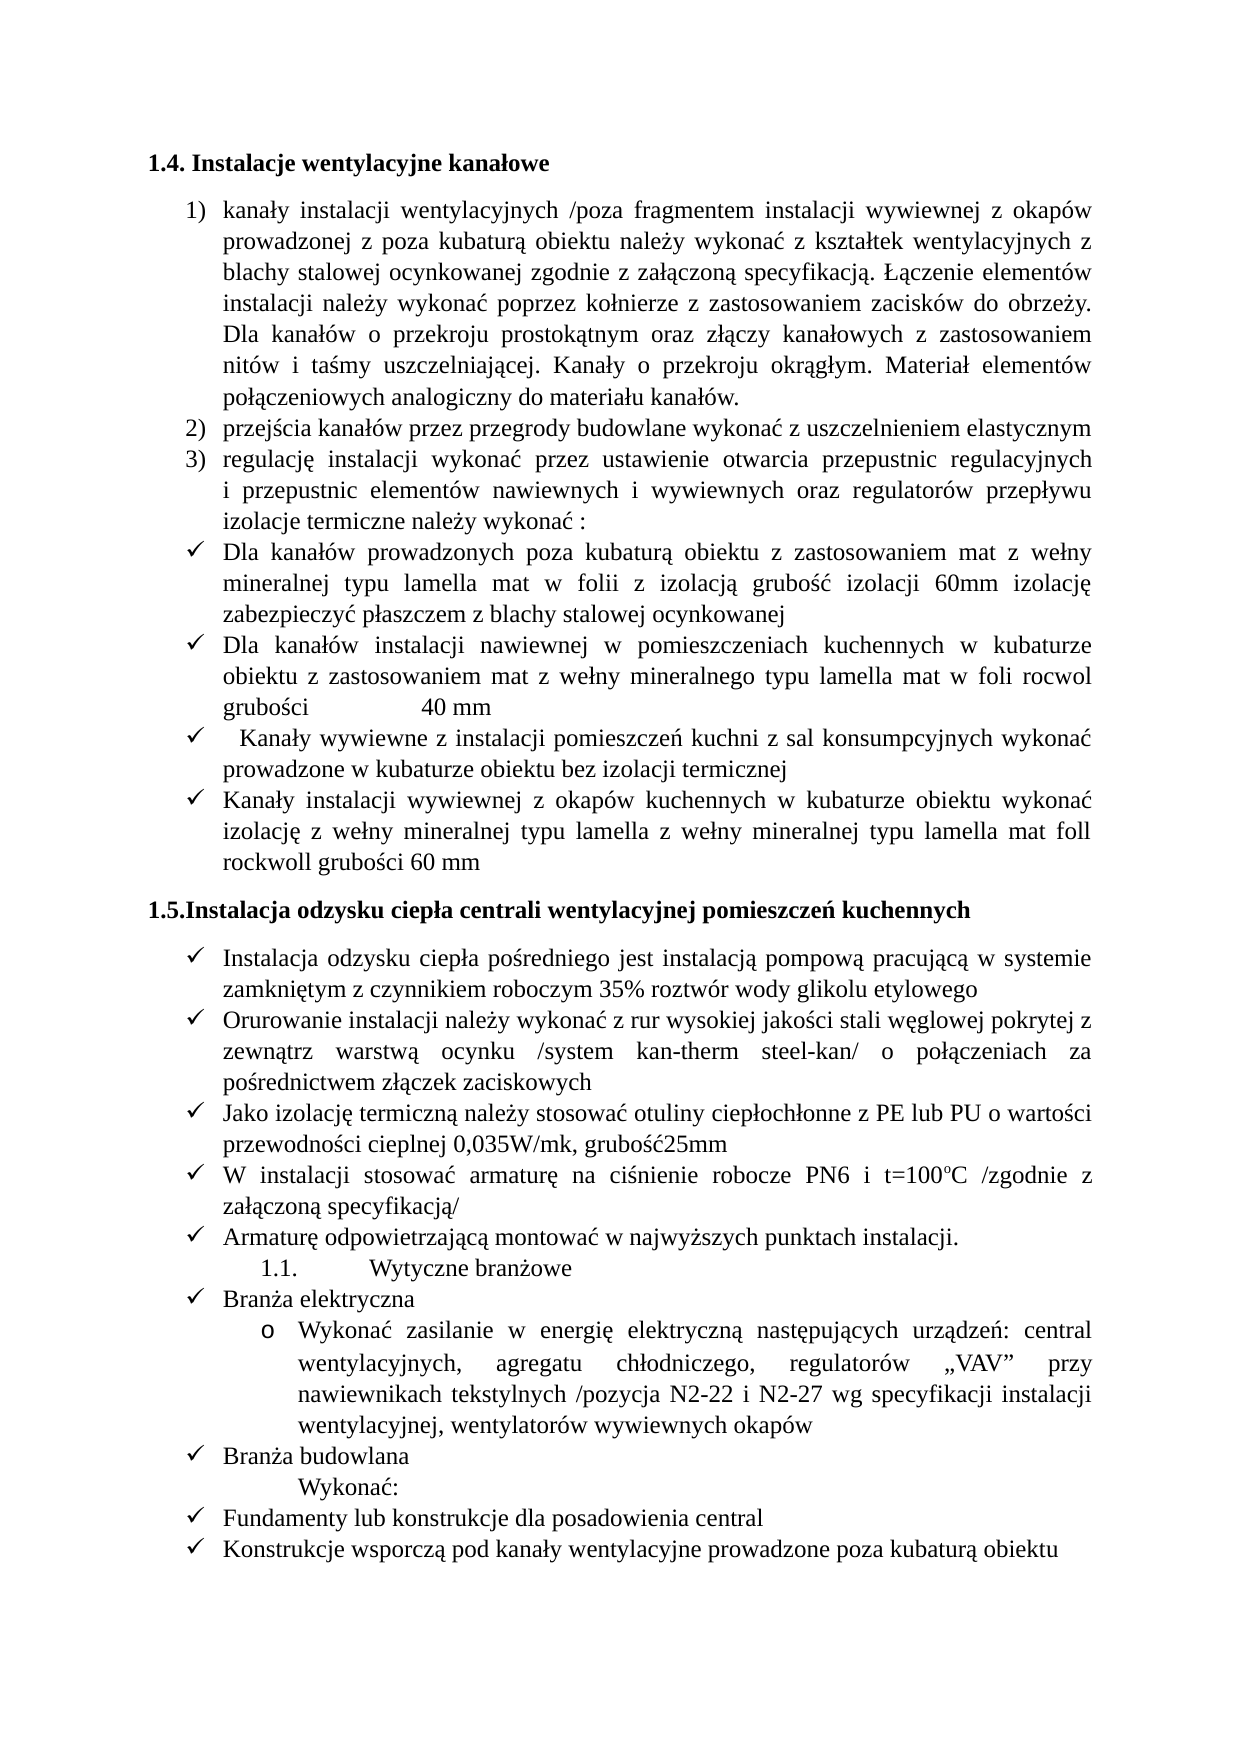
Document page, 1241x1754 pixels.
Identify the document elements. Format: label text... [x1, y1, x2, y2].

list przejścia kanałów przez przegrody budowlane wykonać z uszczelnieniem elastycznym [185, 413, 1093, 441]
list Fundamenty lub konstrukcje dla posadowienia central [185, 1503, 1093, 1532]
list Konstrukcje wsporczą pod kanały wentylacyjne prowadzone poza kubaturą obiektu [185, 1534, 1093, 1563]
list Kanały wywiewne z instalacji pomieszczeń kuchni z sal konsumpcyjnych wykonać prowadzone w kubaturze obiektu bez izolacji termicznej [185, 723, 1093, 783]
text 1.4. Instalacje wentylacyjne kanałowe [148, 148, 1093, 176]
list Branża elektryczna [185, 1284, 1093, 1313]
list Dla kanałów instalacji nawiewnej w pomieszczeniach kuchennych w kubaturze obiektu z zastosowaniem mat z wełny mineralnego typu lamella mat w foli rocwol grubości 40 mm [185, 630, 1093, 721]
list Instalacja odzysku ciepła pośredniego jest instalacją pompową pracującą w systemie zamkniętym z czynnikiem roboczym 35% roztwór wody glikolu etylowego [185, 943, 1093, 1002]
text 1.5.Instalacja odzysku ciepła centrali wentylacyjnej pomieszczeń kuchennych [148, 895, 1093, 924]
list Dla kanałów prowadzonych poza kubaturą obiektu z zastosowaniem mat z wełny mineralnej typu lamella mat w folii z izolacją grubość izolacji 60mm izolację zabezpieczyć płaszczem z blachy stalowej ocynkowanej [185, 537, 1093, 628]
list Jako izolację termiczną należy stosować otuliny ciepłochłonne z PE lub PU o wartości przewodności cieplnej 0,035W/mk, grubość25mm [185, 1098, 1093, 1158]
list regulację instalacji wykonać przez ustawienie otwarcia przepustnic regulacyjnych i przepustnic elementów nawiewnych i wywiewnych oraz regulatorów przepływu izolacje termiczne należy wykonać : [185, 444, 1093, 534]
list Branża budowlana [185, 1441, 1093, 1470]
list Orurowanie instalacji należy wykonać z rur wysokiej jakości stali węglowej pokrytej z zewnątrz warstwą ocynku /system kan-therm steel-kan/ o połączeniach za pośrednictwem złączek zaciskowych [185, 1005, 1093, 1096]
list Wykonać zasilanie w energię elektryczną następujących urządzeń: central wentylacyjnych, agregatu chłodniczego, regulatorów „VAV” przy nawiewnikach tekstylnych /pozycja N2-22 i N2-27 wg specyfikacji instalacji wentylacyjnej, wentylatorów wywiewnych okapów [260, 1315, 1093, 1439]
list Kanały instalacji wywiewnej z okapów kuchennych w kubaturze obiektu wykonać izolację z wełny mineralnej typu lamella z wełny mineralnej typu lamella mat foll rockwoll grubości 60 mm [185, 785, 1093, 876]
list Wykonać: [298, 1472, 1093, 1501]
list Wytyczne branżowe [260, 1253, 1093, 1282]
list kanały instalacji wentylacyjnych /poza fragmentem instalacji wywiewnej z okapów prowadzonej z poza kubaturą obiektu należy wykonać z kształtek wentylacyjnych z blachy stalowej ocynkowanej zgodnie z załączoną specyfikacją. Łączenie elementów instalacji należy wykonać poprzez kołnierze z zastosowaniem zacisków do obrzeży. Dla kanałów o przekroju prostokątnym oraz złączy kanałowych z zastosowaniem nitów i taśmy uszczelniającej. Kanały o przekroju okrągłym. Materiał elementów połączeniowych analogiczny do materiału kanałów. [185, 195, 1093, 410]
list Armaturę odpowietrzającą montować w najwyższych punktach instalacji. [185, 1222, 1093, 1251]
list W instalacji stosować armaturę na ciśnienie robocze PN6 i t=100oC /zgodnie z załączoną specyfikacją/ [185, 1160, 1093, 1220]
